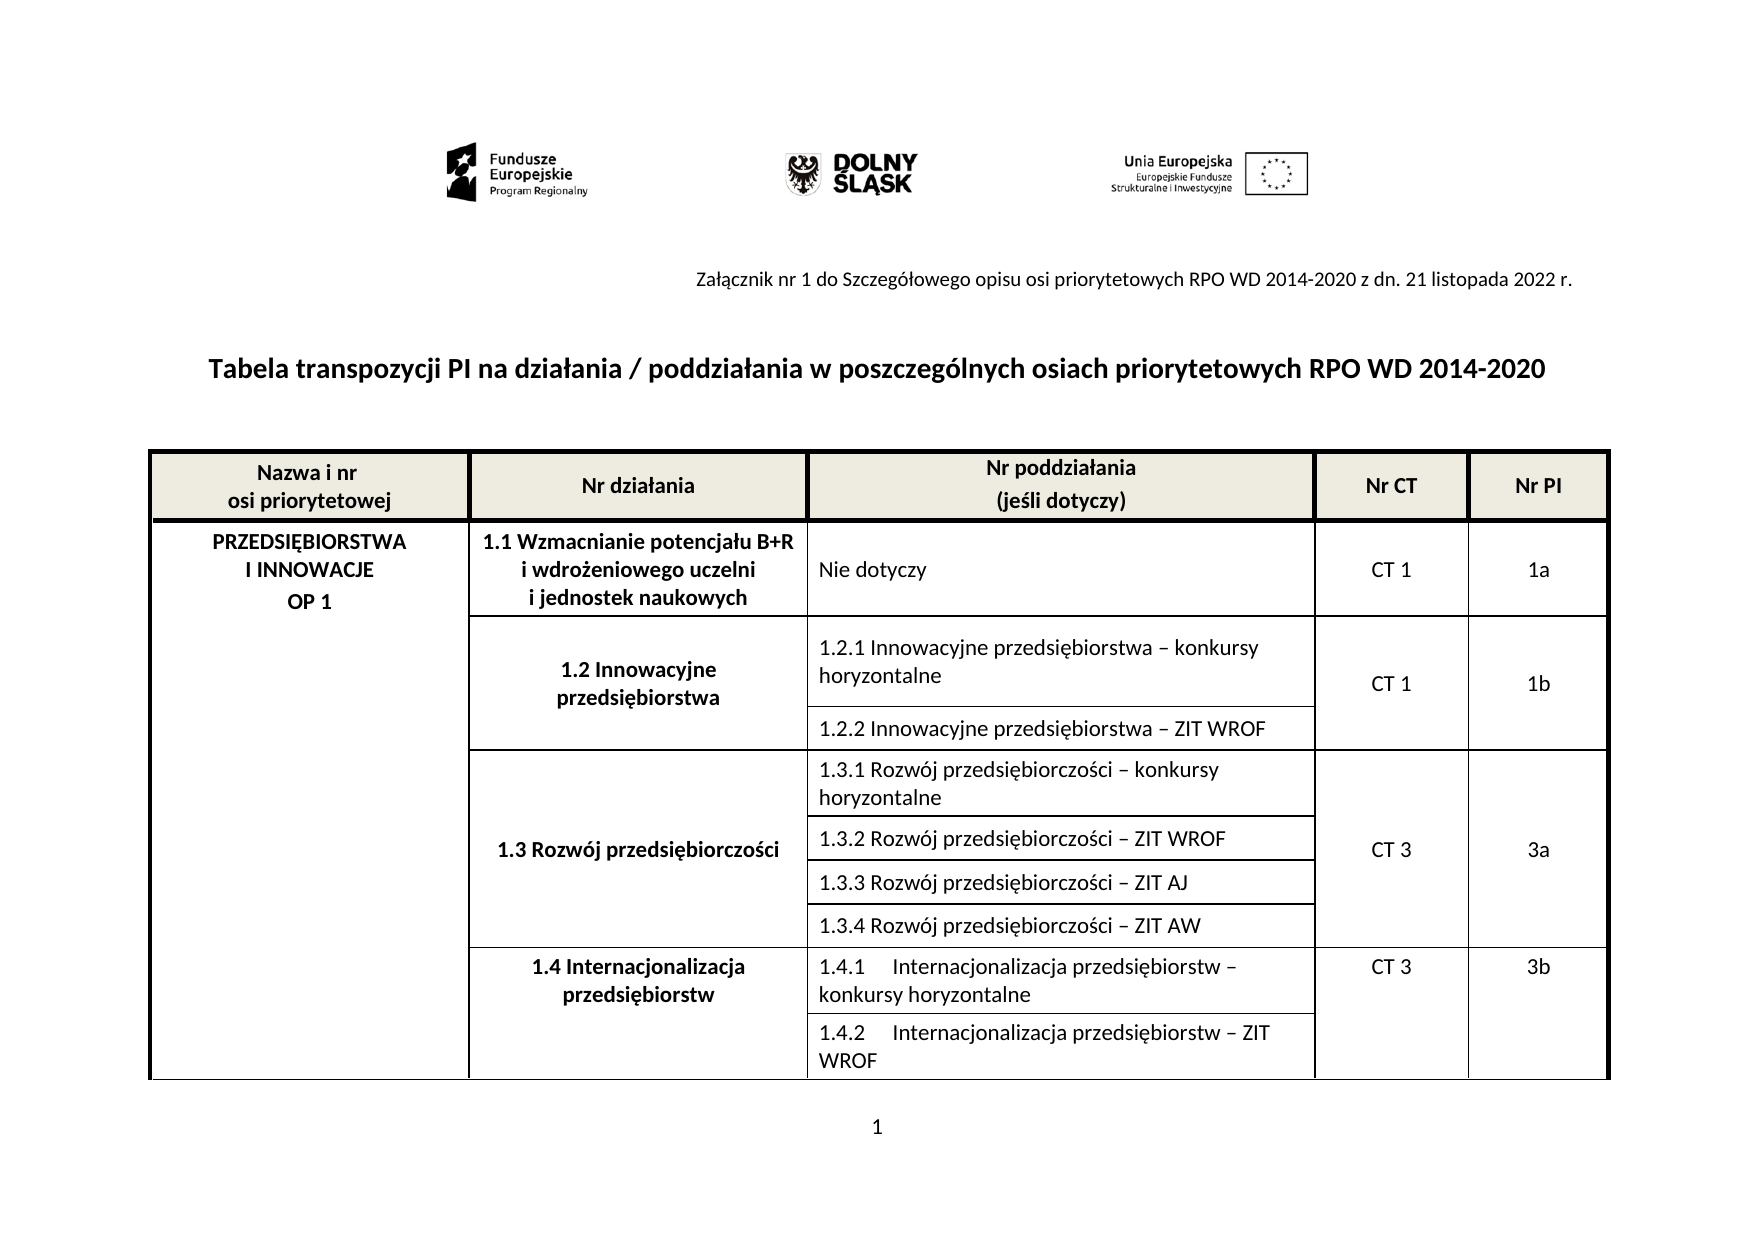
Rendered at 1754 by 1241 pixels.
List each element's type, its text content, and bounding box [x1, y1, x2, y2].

table_cell 1.1 Wzmacnianie potencjału B+R i wdrożeniowego uczelni i jednostek naukowych [470, 523, 807, 615]
table_cell 1.4.2 Internacjonalizacja przedsiębiorstw – ZIT WROF [808, 1014, 1314, 1078]
table_cell 1.3.3 Rozwój przedsiębiorczości – ZIT AJ [808, 861, 1314, 903]
table_cell 1.2.2 Innowacyjne przedsiębiorstwa – ZIT WROF [808, 707, 1314, 749]
table_cell CT 3 [1316, 948, 1468, 1078]
picture [387, 88, 1367, 252]
text Tabela transpozycji PI na działania / poddziałania w poszczególnych osiach priorytetowych RPO WD 2014-2020 [148, 350, 1606, 385]
table_cell 1.2 Innowacyjne przedsiębiorstwa [470, 617, 807, 749]
table_header Nr CT [1317, 454, 1466, 518]
table_cell CT 1 [1316, 523, 1468, 615]
table_cell CT 1 [1316, 617, 1468, 749]
table_cell Nie dotyczy [808, 523, 1314, 615]
table_header Nazwa i nr osi priorytetowej [152, 454, 467, 518]
table_cell 1.3.2 Rozwój przedsiębiorczości – ZIT WROF [808, 817, 1314, 859]
table_cell 1.4 Internacjonalizacja przedsiębiorstw [470, 948, 807, 1078]
table_header Nr działania [472, 454, 805, 518]
table_header Nr poddziałania (jeśli dotyczy) [810, 454, 1312, 518]
table_cell CT 3 [1316, 751, 1468, 947]
table_cell 1.3.1 Rozwój przedsiębiorczości – konkursy horyzontalne [808, 751, 1314, 815]
table_cell 3b [1469, 948, 1606, 1078]
table_header Nr PI [1471, 454, 1606, 518]
table_cell 1.2.1 Innowacyjne przedsiębiorstwa – konkursy horyzontalne [808, 617, 1314, 706]
table_cell 1.4.1 Internacjonalizacja przedsiębiorstw – konkursy horyzontalne [808, 948, 1314, 1012]
table_cell 1.3 Rozwój przedsiębiorczości [470, 751, 807, 947]
table_cell 3a [1469, 751, 1606, 947]
table_cell 1a [1469, 523, 1606, 615]
table_cell 1b [1469, 617, 1606, 749]
table_cell PRZEDSIĘBIORSTWA I INNOWACJE OP 1 [152, 519, 468, 1078]
table_cell 1.3.4 Rozwój przedsiębiorczości – ZIT AW [808, 905, 1314, 947]
text Załącznik nr 1 do Szczegółowego opisu osi priorytetowych RPO WD 2014-2020 z dn. 21 listopada 2022 r. [590, 266, 1606, 291]
